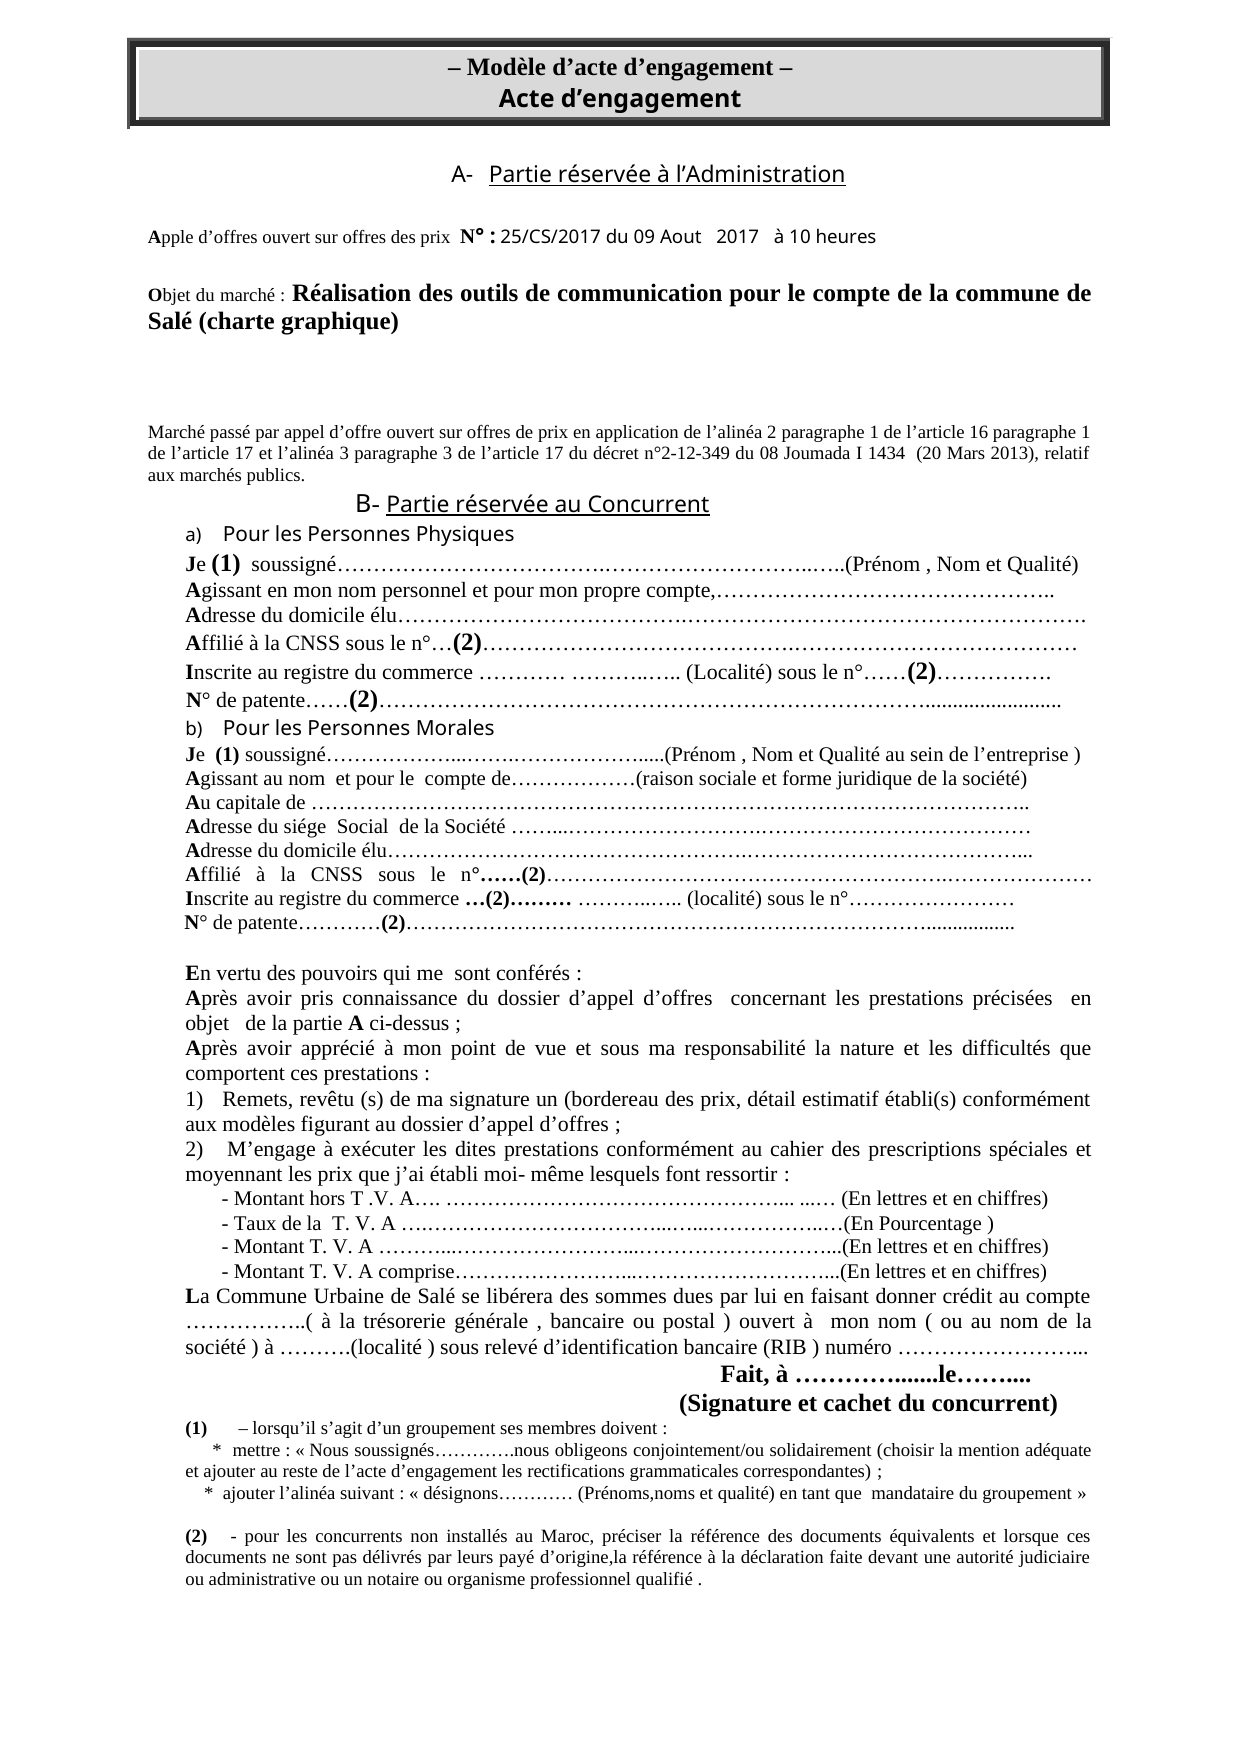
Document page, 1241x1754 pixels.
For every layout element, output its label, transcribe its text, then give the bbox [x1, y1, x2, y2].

text (2) - pour les concurrents non installés au Maroc, préciser la référence des documents équivalents et lorsque ces documents ne sont pas délivrés par leurs payé d’origine,la référence à la déclaration faite devant une autorité judiciaire ou administrative ou un notaire ou organisme professionnel qualifié . [185, 1525, 1093, 1589]
text Apple d’offres ouvert sur offres des prix N° : 25/CS/2017 du 09 Aout 2017 à 10 heures [148, 221, 1093, 249]
text (Signature et cachet du concurrent) [148, 1388, 1093, 1417]
text - Montant T. V. A comprise……………………...………………………...(En lettres et en chiffres) [185, 1258, 1093, 1283]
text Affilié à sous le n°……(2)………………………………………………….………………… Inscrite au registre du commerce …(2)……… ………..….. (localité) sous le n°…………………… [185, 862, 1093, 910]
text Agissant au nom et pour le compte de………………(raison sociale et forme juridique de la société) [185, 766, 1093, 790]
text Adresse du domicile élu…………………………………………….…………………………………... [185, 838, 1093, 862]
text Inscrite au registre du commerce ………… ………..….. (Localité) sous le n°……(2)……………. [185, 656, 1093, 684]
text 2) M’engage à exécuter les dites prestations conformément au cahier des prescriptions spéciales et moyennant les prix que j’ai établi moi- même lesquels font ressortir : [185, 1136, 1093, 1186]
text Après avoir pris connaissance du dossier d’appel d’offres concernant les prestations précisées en objet de la partie A ci-dessus ; [185, 985, 1093, 1035]
text 1) Remets, revêtu (s) de ma signature un (bordereau des prix, détail estimatif établi(s) conformément aux modèles figurant au dossier d’appel d’offres ; [185, 1086, 1093, 1136]
text Au capitale de ………………………………………………………………………………………….. [185, 790, 1093, 814]
text Adresse du domicile élu………………………………….………………………………………………. [185, 602, 1093, 627]
text Je (1) soussigné………………...…….……………….....(Prénom , Nom et Qualité au sein de l’entreprise ) [185, 742, 1093, 766]
text Agissant en mon nom personnel et pour mon propre compte,……………………………………….. [185, 577, 1093, 602]
text Je (1) soussigné……………………………….………………………..…..(Prénom , Nom et Qualité) [185, 548, 1093, 577]
text Marché passé par appel d’offre ouvert sur offres de prix en application de l’alinéa 2 paragraphe 1 de l’article 16 paragraphe 1 de l’article 17 et l’alinéa 3 paragraphe 3 de l’article 17 du décret n°2-12-349 du 08 Joumada I 1434 (20 Mars 2013), relatif aux marchés publics. [148, 421, 1093, 485]
text de Salé se libérera des sommes dues par lui en faisant donner crédit au compte ……………..( à la trésorerie générale , bancaire ou postal ) ouvert à mon nom ( ou au nom de la société ) à ……….(localité ) sous relevé d’identification bancaire (RIB ) numéro ……………………... [185, 1283, 1093, 1359]
text Adresse du siége Social de ……...……………………….………………………………… [185, 814, 1093, 838]
text - Taux de A ….……………………………...…...……………..…(En Pourcentage ) [185, 1210, 1093, 1234]
text * mettre : « Nous soussignés………….nous obligeons conjointement/ou solidairement (choisir la mention adéquate et ajouter au reste de l’acte d’engagement les rectifications grammaticales correspondantes) ; [185, 1438, 1093, 1482]
text Fait, à ………….......le…….... [628, 1359, 1093, 1388]
list – lorsqu’il s’agit d’un groupement ses membres doivent : [185, 1417, 1093, 1438]
text - Montant hors T .V. A…. …………………………………………... ...… (En lettres et en chiffres) [185, 1186, 1093, 1210]
text Affilié à sous le n°…(2)…………………………………….………………………………… [185, 627, 1093, 656]
text – Modèle d’acte d’engagement – [139, 50, 1101, 66]
list Pour les Personnes Morales [185, 713, 1093, 742]
text Acte d’engagement [139, 66, 1101, 117]
text B- Partie réservée au Concurrent [154, 485, 1093, 519]
text - Montant T. V. A ………...……………………...………………………...(En lettres et en chiffres) [185, 1234, 1093, 1258]
text Objet du marché : Réalisation des outils de communication pour le compte de la commune de Salé (charte graphique) [148, 278, 1093, 335]
text N° de patente……(2)…………………………………………………………………......................... [148, 684, 1093, 713]
text Après avoir apprécié à mon point de vue et sous ma responsabilité la nature et les difficultés que comportent ces prestations : [185, 1035, 1093, 1086]
text En vertu des pouvoirs qui me sont conférés : [185, 959, 1093, 985]
list Pour les Personnes Physiques [185, 519, 1093, 548]
text N° de patente…………(2)…………………………………………………………………................. [148, 910, 1093, 934]
text * ajouter l’alinéa suivant : « désignons………… (Prénoms,noms et qualité) en tant que mandataire du groupement » [185, 1482, 1093, 1503]
list Partie réservée à l’Administration [204, 158, 1093, 189]
